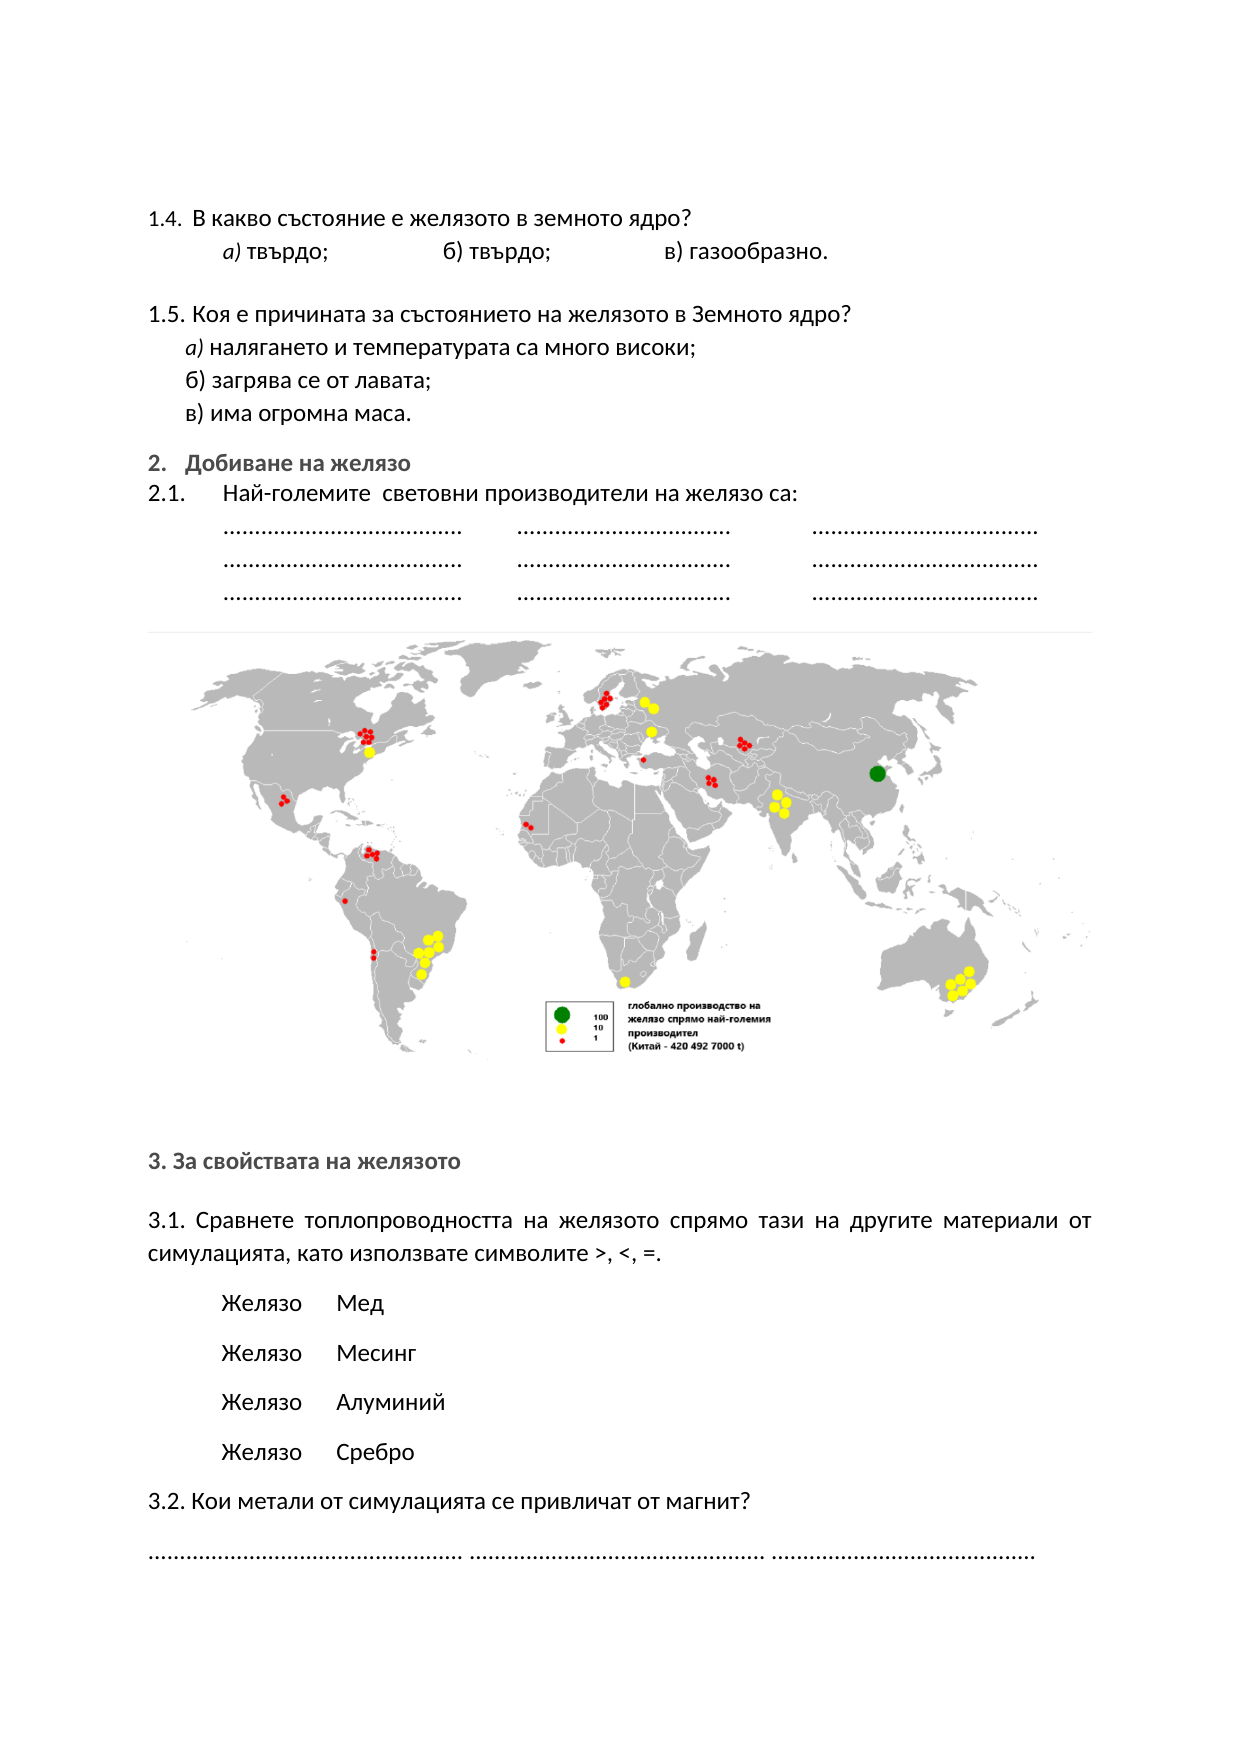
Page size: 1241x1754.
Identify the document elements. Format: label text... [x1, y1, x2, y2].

list ...................................... .................................. .................................... [223, 576, 1093, 607]
list В какво състояние е желязото в земното ядро? [148, 203, 1093, 233]
text Желязо Алуминий [148, 1386, 1093, 1417]
text Желязо Сребро [148, 1436, 1093, 1466]
text Желязо Мед [148, 1287, 1093, 1318]
list б) загрява се от лавата; [185, 364, 1093, 395]
list Коя е причината за състоянието на желязото в Земното ядро? [148, 299, 1093, 329]
text 3. За свойствата на желязото [148, 1145, 1093, 1176]
text .................................................. ............................................... .......................................... [148, 1535, 1093, 1566]
list а) налягането и температурата са много високи; [185, 332, 1093, 362]
list Най-големите световни производители на желязо са: [148, 477, 1093, 508]
list ...................................... .................................. .................................... [223, 543, 1093, 574]
list Добиване на желязо [148, 447, 1093, 477]
picture [147, 631, 1093, 1062]
text Желязо Месинг [148, 1337, 1093, 1367]
text 3.2. Кои метали от симулацията се привличат от магнит? [148, 1486, 1093, 1516]
list ...................................... .................................. .................................... [223, 510, 1093, 541]
list в) има огромна маса. [185, 397, 1093, 428]
text 3.1. Сравнете топлопроводността на желязото спрямо тази на другите материали от симулацията, като използвате символите >, <, =. [148, 1205, 1093, 1268]
list а) твърдо; б) твърдо; в) газообразно. [223, 236, 1093, 266]
